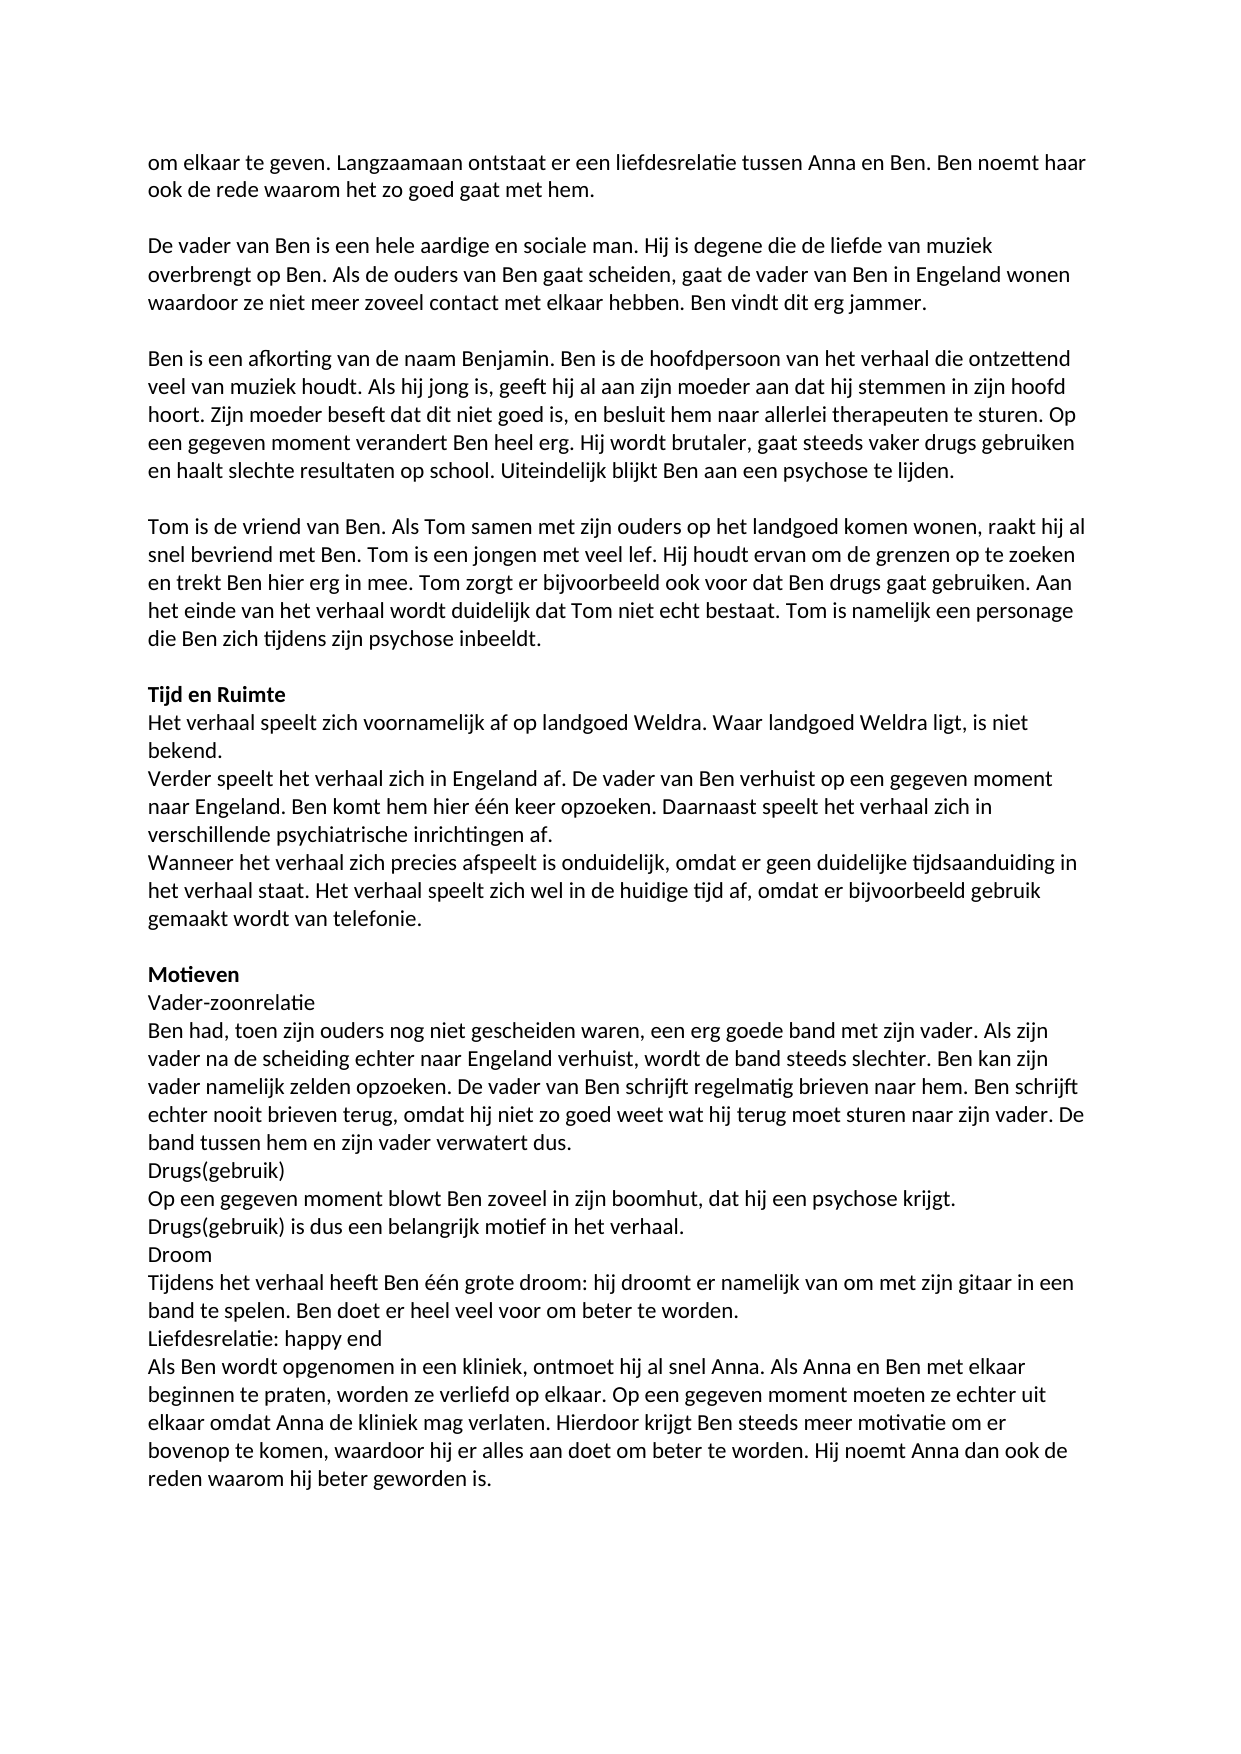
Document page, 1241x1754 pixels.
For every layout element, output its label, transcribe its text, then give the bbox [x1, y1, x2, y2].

text Tijdens het verhaal heeft Ben één grote droom: hij droomt er namelijk van om met zijn gitaar in een band te spelen. Ben doet er heel veel voor om beter te worden. [148, 1268, 1093, 1324]
text Tom is de vriend van Ben. Als Tom samen met zijn ouders op het landgoed komen wonen, raakt hij al snel bevriend met Ben. Tom is een jongen met veel lef. Hij houdt ervan om de grenzen op te zoeken en trekt Ben hier erg in mee. Tom zorgt er bijvoorbeeld ook voor dat Ben drugs gaat gebruiken. Aan het einde van het verhaal wordt duidelijk dat Tom niet echt bestaat. Tom is namelijk een personage die Ben zich tijdens zijn psychose inbeeldt. [148, 512, 1093, 652]
text Wanneer het verhaal zich precies afspeelt is onduidelijk, omdat er geen duidelijke tijdsaanduiding in het verhaal staat. Het verhaal speelt zich wel in de huidige tijd af, omdat er bijvoorbeeld gebruik gemaakt wordt van telefonie. [148, 848, 1093, 932]
text Motieven [148, 960, 1093, 988]
text Ben had, toen zijn ouders nog niet gescheiden waren, een erg goede band met zijn vader. Als zijn vader na de scheiding echter naar Engeland verhuist, wordt de band steeds slechter. Ben kan zijn vader namelijk zelden opzoeken. De vader van Ben schrijft regelmatig brieven naar hem. Ben schrijft echter nooit brieven terug, omdat hij niet zo goed weet wat hij terug moet sturen naar zijn vader. De band tussen hem en zijn vader verwatert dus. [148, 1016, 1093, 1156]
text Droom [148, 1240, 1093, 1268]
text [148, 148, 1093, 204]
text Het verhaal speelt zich voornamelijk af op landgoed Weldra. Waar landgoed Weldra ligt, is niet bekend. Verder speelt het verhaal zich in Engeland af. De vader van Ben verhuist op een gegeven moment naar Engeland. Ben komt hem hier één keer opzoeken. Daarnaast speelt het verhaal zich in verschillende psychiatrische inrichtingen af. [148, 708, 1093, 848]
text Drugs(gebruik) [148, 1156, 1093, 1184]
text Tijd en Ruimte [148, 680, 1093, 708]
text Als Ben wordt opgenomen in een kliniek, ontmoet hij al snel Anna. Als Anna en Ben met elkaar beginnen te praten, worden ze verliefd op elkaar. Op een gegeven moment moeten ze echter uit elkaar omdat Anna de kliniek mag verlaten. Hierdoor krijgt Ben steeds meer motivatie om er bovenop te komen, waardoor hij er alles aan doet om beter te worden. Hij noemt Anna dan ook de reden waarom hij beter geworden is. [148, 1352, 1093, 1493]
text Op een gegeven moment blowt Ben zoveel in zijn boomhut, dat hij een psychose krijgt. Drugs(gebruik) is dus een belangrijk motief in het verhaal. [148, 1184, 1093, 1240]
text Ben is een afkorting van de naam Benjamin. Ben is de hoofdpersoon van het verhaal die ontzettend veel van muziek houdt. Als hij jong is, geeft hij al aan zijn moeder aan dat hij stemmen in zijn hoofd hoort. Zijn moeder beseft dat dit niet goed is, en besluit hem naar allerlei therapeuten te sturen. Op een gegeven moment verandert Ben heel erg. Hij wordt brutaler, gaat steeds vaker drugs gebruiken en haalt slechte resultaten op school. Uiteindelijk blijkt Ben aan een psychose te lijden. [148, 344, 1093, 484]
text Liefdesrelatie: happy end [148, 1324, 1093, 1352]
text Vader-zoonrelatie [148, 988, 1093, 1016]
text De vader van Ben is een hele aardige en sociale man. Hij is degene die de liefde van muziek overbrengt op Ben. Als de ouders van Ben gaat scheiden, gaat de vader van Ben in Engeland wonen waardoor ze niet meer zoveel contact met elkaar hebben. Ben vindt dit erg jammer. [148, 232, 1093, 316]
